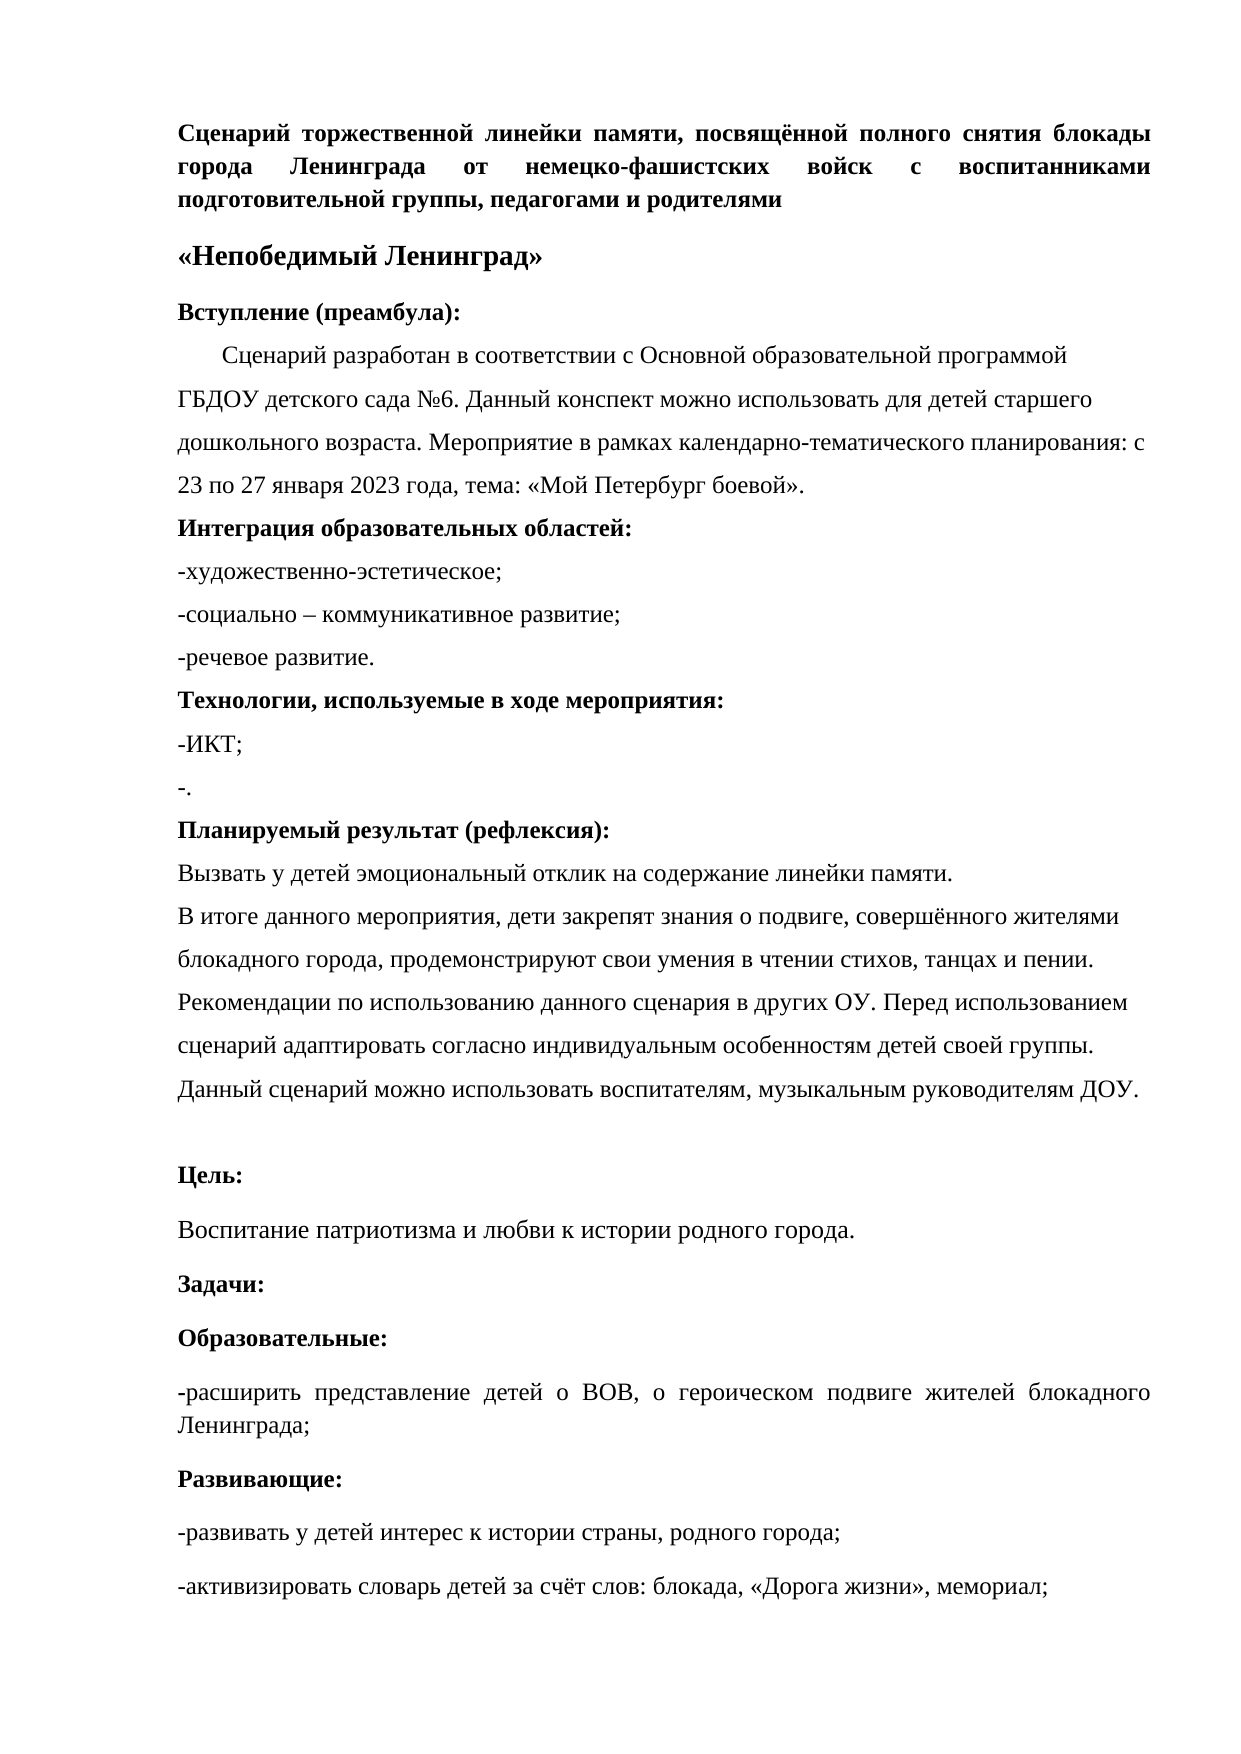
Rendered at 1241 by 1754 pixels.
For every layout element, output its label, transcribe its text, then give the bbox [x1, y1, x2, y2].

text Развивающие: [177, 1464, 1152, 1492]
text Воспитание патриотизма и любви к истории родного города. [177, 1214, 1152, 1244]
text -развивать у детей интерес к истории страны, родного города; [177, 1517, 1152, 1546]
text Сценарий торжественной линейки памяти, посвящённой полного снятия блокады города Ленинграда от немецко-фашистских войск с воспитанниками подготовительной группы, педагогами и родителями [177, 118, 1152, 213]
text Задачи: [177, 1269, 1152, 1298]
text Технологии, используемые в ходе мероприятия: [177, 686, 1152, 714]
text Планируемый результат (рефлексия): [177, 815, 1152, 844]
text -активизировать словарь детей за счёт слов: блокада, «Дорога жизни», мемориал; [177, 1571, 1152, 1600]
text -художественно-эстетическое; [177, 556, 1152, 585]
text Сценарий разработан в соответствии с Основной образовательной программой ГБДОУ детского сада №6. Данный конспект можно использовать для детей старшего дошкольного возраста. Мероприятие в рамках календарно-тематического планирования: с 23 по 27 января 2023 года, тема: «Мой Петербург боевой». [177, 341, 1152, 499]
text Образовательные: [177, 1323, 1152, 1352]
text Цель: [177, 1160, 1152, 1189]
text -ИКТ; [177, 729, 1152, 757]
text В итоге данного мероприятия, дети закрепят знания о подвиге, совершённого жителями блокадного города, продемонстрируют свои умения в чтении стихов, танцах и пении. [177, 901, 1152, 973]
text -расширить представление детей о ВОВ, о героическом подвиге жителей блокадного Ленинграда; [177, 1377, 1152, 1438]
text Интеграция образовательных областей: [177, 513, 1152, 542]
text Вступление (преамбула): [177, 297, 1152, 326]
text -речевое развитие. [177, 642, 1152, 671]
text Рекомендации по использованию данного сценария в других ОУ. Перед использованием сценарий адаптировать согласно индивидуальным особенностям детей своей группы. [177, 987, 1152, 1059]
text -. [177, 772, 1152, 801]
text Вызвать у детей эмоциональный отклик на содержание линейки памяти. [177, 858, 1152, 887]
text Данный сценарий можно использовать воспитателям, музыкальным руководителям ДОУ. [177, 1074, 1152, 1102]
text «Непобедимый Ленинград» [177, 238, 1152, 272]
text -социально – коммуникативное развитие; [177, 599, 1152, 628]
